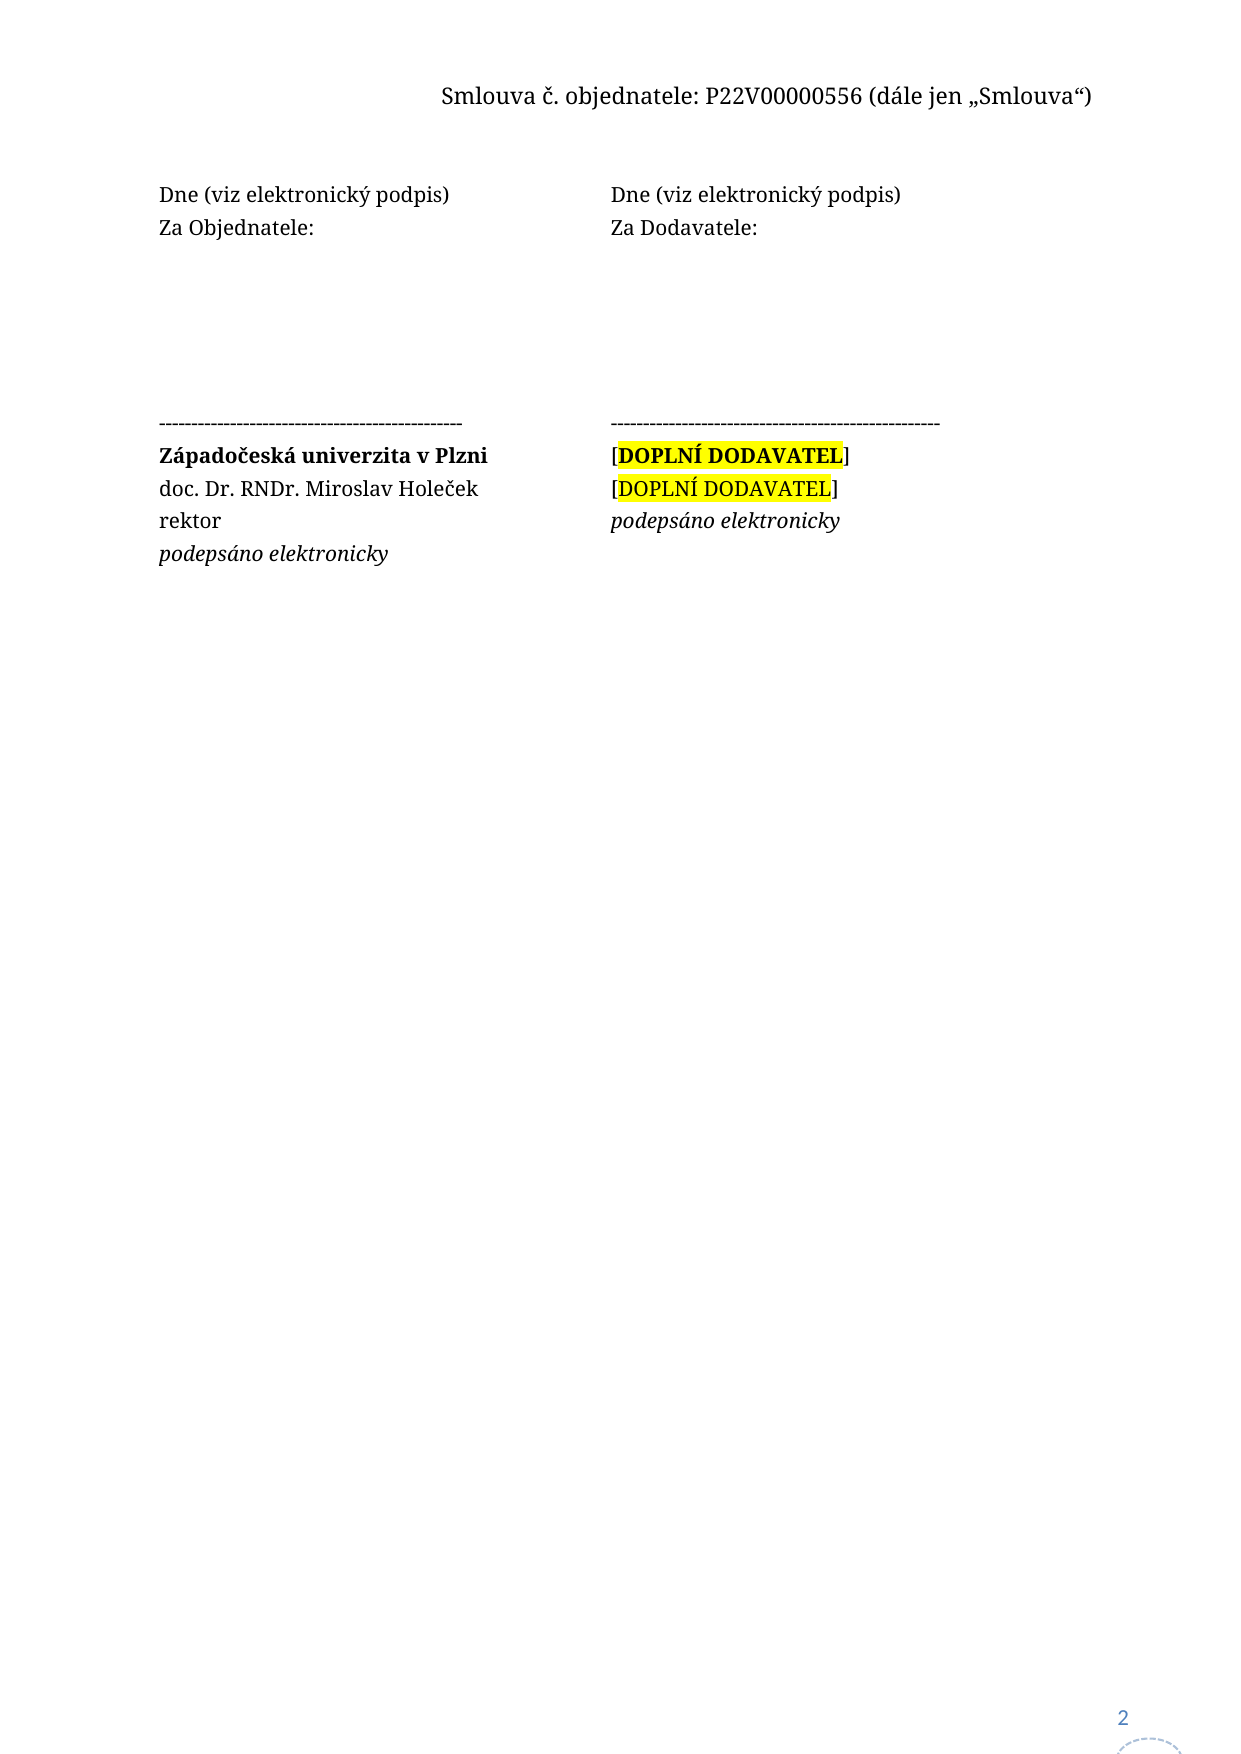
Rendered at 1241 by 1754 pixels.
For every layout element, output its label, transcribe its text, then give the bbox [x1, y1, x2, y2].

table_header Dne (viz elektronický podpis) Za Dodavatele: --------------------------------------------------- [DOPLNÍ DODAVATEL] [DOPLNÍ DODAVATEL] podepsáno elektronicky [599, 180, 1051, 571]
table_header Dne (viz elektronický podpis) Za Objednatele: ----------------------------------------------- Západočeská univerzita v Plzni doc. Dr. RNDr. Miroslav Holeček rektor podepsáno elektronicky [148, 180, 599, 571]
